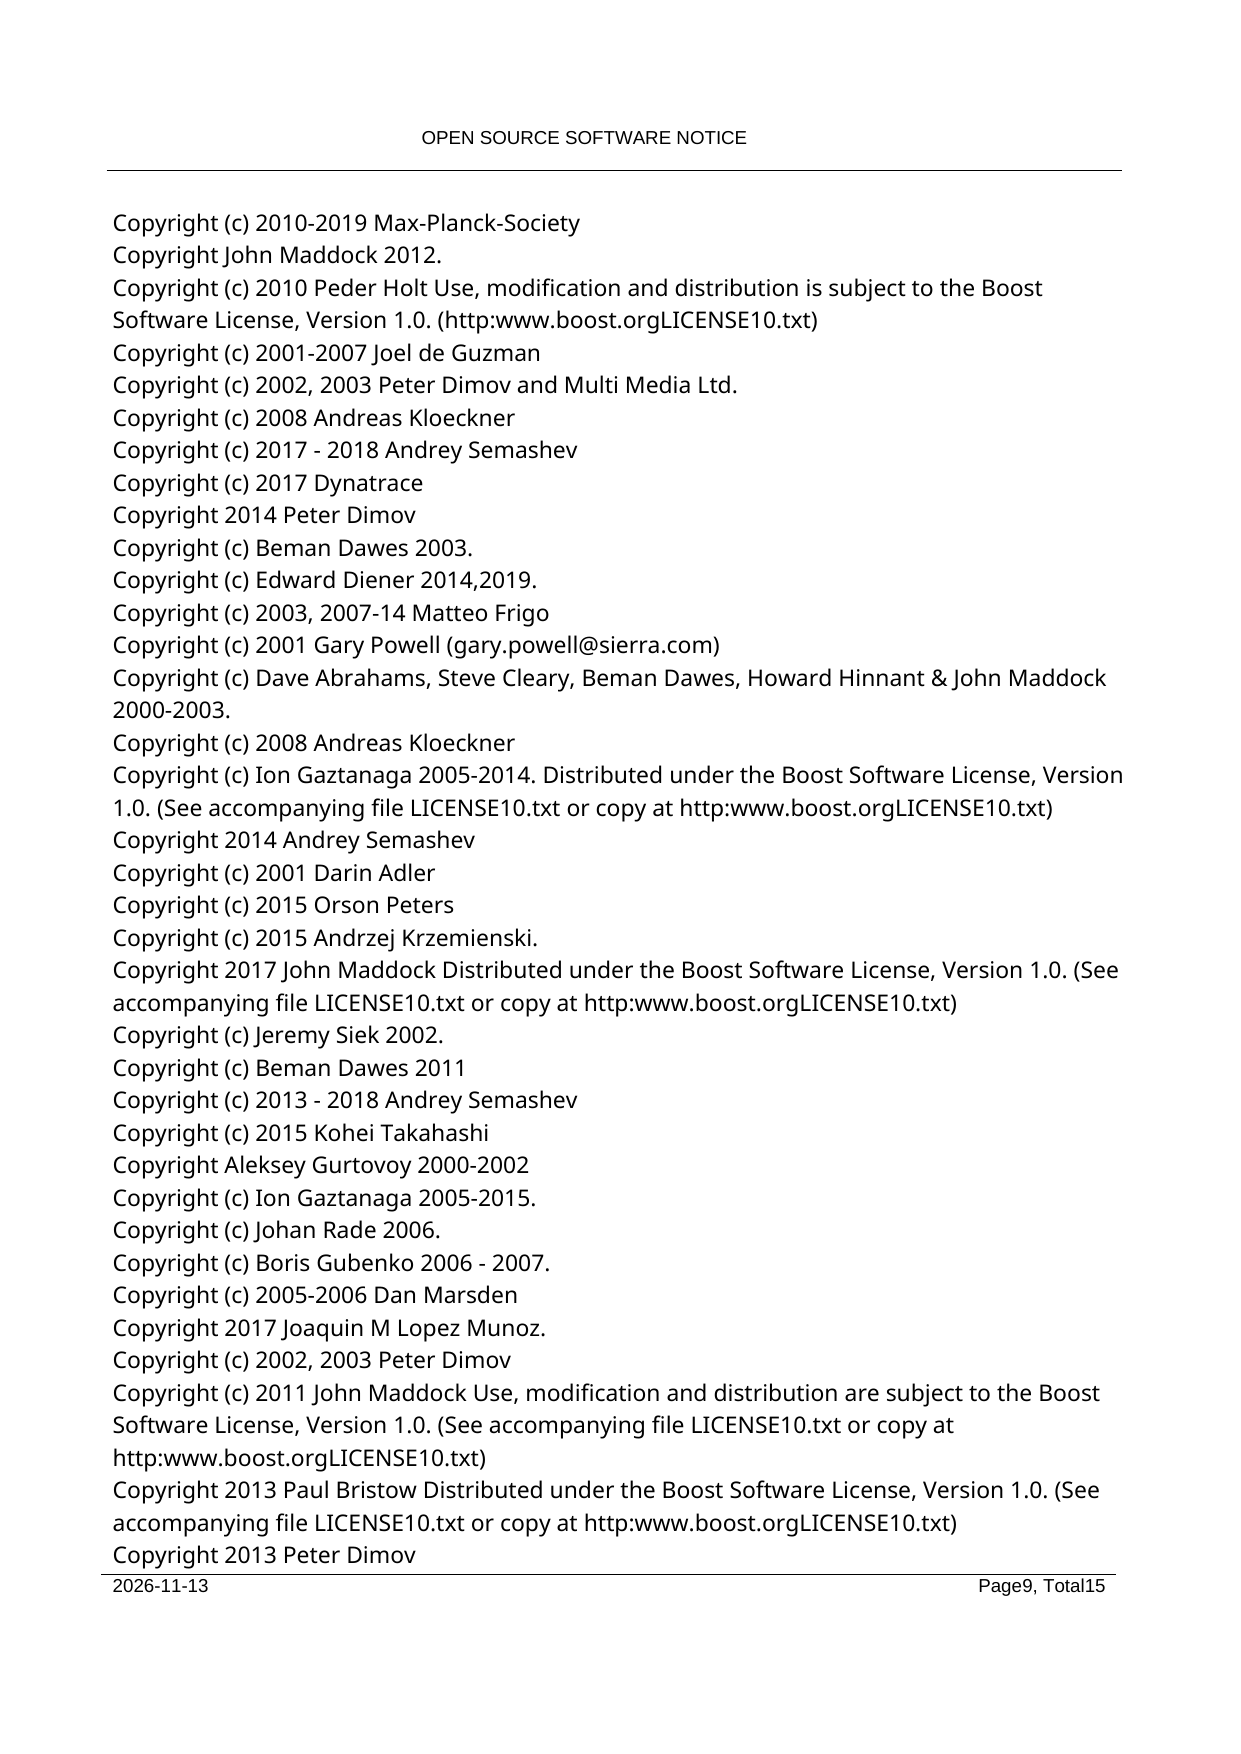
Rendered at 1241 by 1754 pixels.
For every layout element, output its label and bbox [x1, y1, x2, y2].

text [112, 206, 1128, 1571]
